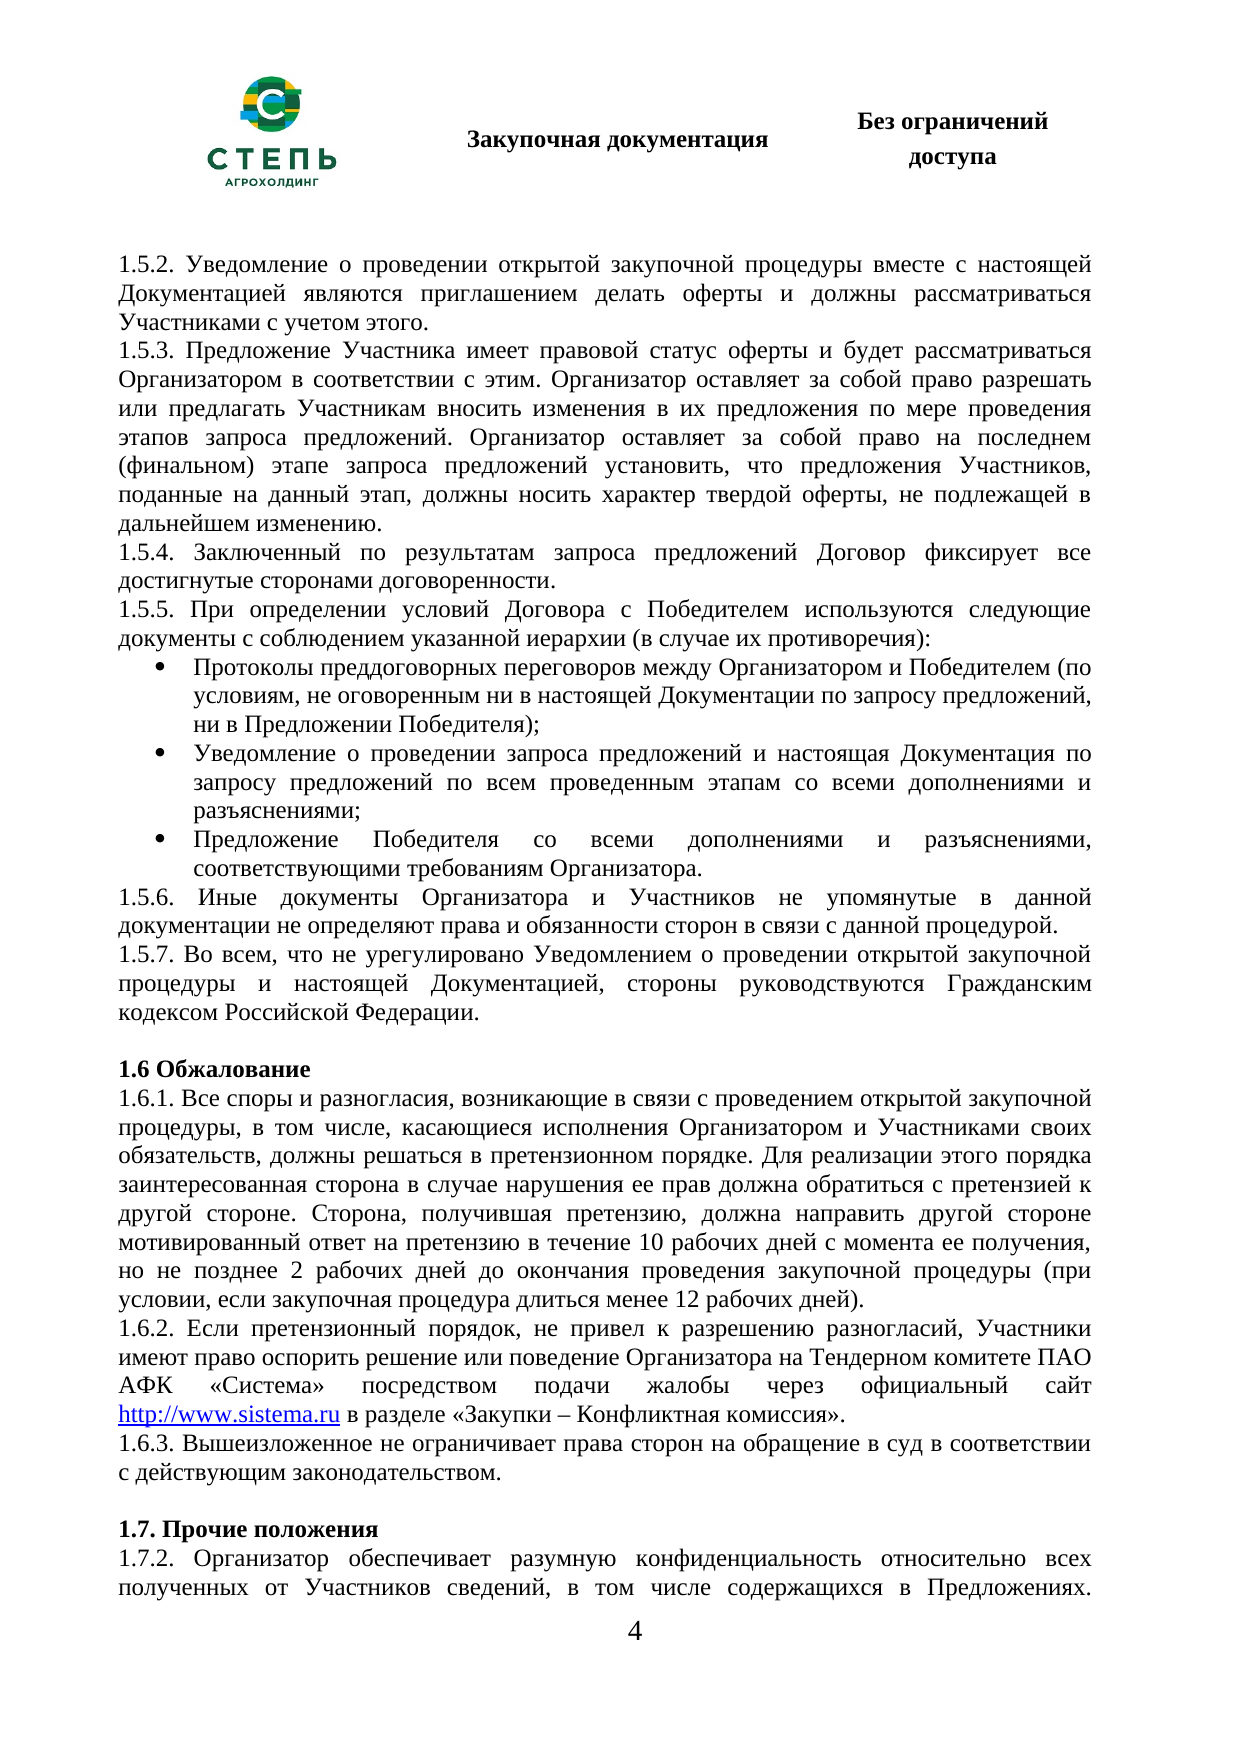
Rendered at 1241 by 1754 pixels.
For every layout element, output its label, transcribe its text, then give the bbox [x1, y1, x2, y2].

text 1.5.2. Уведомление о проведении открытой закупочной процедуры вместе с настоящей Документацией являются приглашением делать оферты и должны рассматриваться Участниками с учетом этого. [118, 249, 1092, 336]
text 1.5.3. Предложение Участника имеет правовой статус оферты и будет рассматриваться Организатором в соответствии с этим. Организатор оставляет за собой право разрешать или предлагать Участникам вносить изменения в их предложения по мере проведения этапов запроса предложений. Организатор оставляет за собой право на последнем (финальном) этапе запроса предложений установить, что предложения Участников, поданные на данный этап, должны носить характер твердой оферты, не подлежащей в дальнейшем изменению. [118, 336, 1092, 537]
text 1.5.7. Во всем, что не урегулировано Уведомлением о проведении открытой закупочной процедуры и настоящей Документацией, стороны руководствуются Гражданским кодексом Российской Федерации. [118, 939, 1092, 1026]
text 1.5.4. Заключенный по результатам запроса предложений Договор фиксирует все достигнутые сторонами договоренности. [118, 537, 1092, 594]
text 1.6.1. Все споры и разногласия, возникающие в связи с проведением открытой закупочной процедуры, в том числе, касающиеся исполнения Организатором и Участниками своих обязательств, должны решаться в претензионном порядке. Для реализации этого порядка заинтересованная сторона в случае нарушения ее прав должна обратиться с претензией к другой стороне. Сторона, получившая претензию, должна направить другой стороне мотивированный ответ на претензию в течение 10 рабочих дней с момента ее получения, но не позднее 2 рабочих дней до окончания проведения закупочной процедуры (при условии, если закупочная процедура длиться менее 12 рабочих дней). [118, 1083, 1092, 1313]
text 1.6 Обжалование [118, 1054, 1092, 1083]
list Уведомление о проведении запроса предложений и настоящая Документация по запросу предложений по всем проведенным этапам со всеми дополнениями и разъяснениями; [156, 738, 1092, 824]
text 1.6.2. Если претензионный порядок, не привел к разрешению разногласий, Участники имеют право оспорить решение или поведение Организатора на Тендерном комитете ПАО АФК «Система» посредством подачи жалобы через официальный сайт http://www.sistema.ru в разделе «Закупки – Конфликтная комиссия». [118, 1313, 1092, 1428]
text 1.6.3. Вышеизложенное не ограничивает права сторон на обращение в суд в соответствии с действующим законодательством. [118, 1428, 1092, 1486]
list Протоколы преддоговорных переговоров между Организатором и Победителем (по условиям, не оговоренным ни в настоящей Документации по запросу предложений, ни в Предложении Победителя); [156, 652, 1092, 738]
text 1.7. Прочие положения [118, 1514, 1092, 1543]
text 1.5.5. При определении условий Договора с Победителем используются следующие документы с соблюдением указанной иерархии (в случае их противоречия): [118, 594, 1092, 652]
text 1.5.6. Иные документы Организатора и Участников не упомянутые в данной документации не определяют права и обязанности сторон в связи с данной процедурой. [118, 882, 1092, 939]
picture [197, 73, 346, 190]
list Предложение Победителя со всеми дополнениями и разъяснениями, соответствующими требованиям Организатора. [156, 824, 1092, 882]
